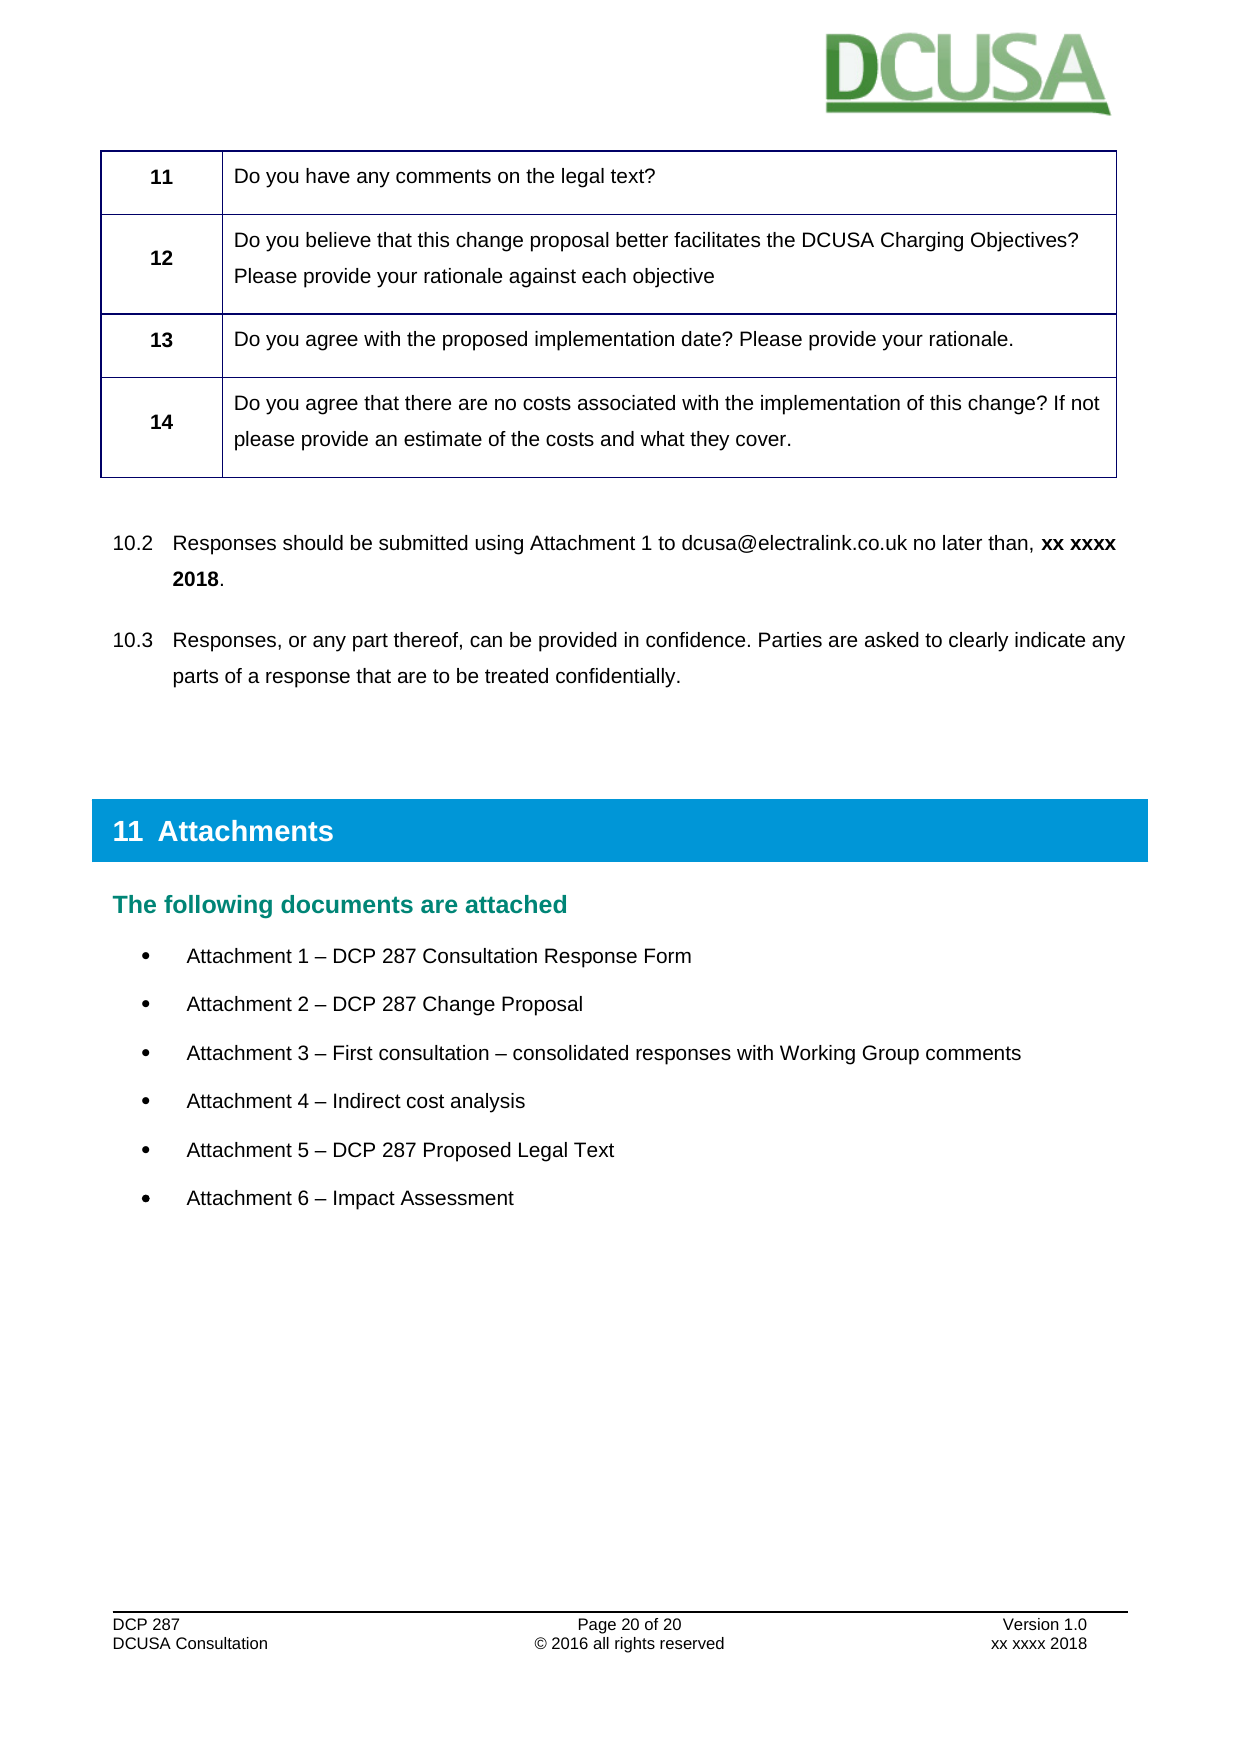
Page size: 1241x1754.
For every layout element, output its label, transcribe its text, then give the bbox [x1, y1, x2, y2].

subtitle Responses should be submitted using Attachment 1 to dcusa@electralink.co.uk no later than, xx xxxx 2018. [112, 531, 1128, 591]
subtitle Responses, or any part thereof, can be provided in confidence. Parties are asked to clearly indicate any parts of a response that are to be treated confidentially. [112, 628, 1128, 688]
text Attachment 6 – Impact Assessment [142, 1186, 1128, 1210]
subtitle Attachments [104, 812, 1136, 850]
subtitle The following documents are attached [112, 887, 1128, 918]
text Attachment 3 – First consultation – consolidated responses with Working Group comments [142, 1041, 1128, 1065]
table_cell Do you agree with the proposed implementation date? Please provide your rationale. [223, 315, 1116, 377]
table_cell Do you believe that this change proposal better facilitates the DCUSA Charging Objectives? Please provide your rationale against each objective [223, 215, 1116, 313]
table_cell [102, 315, 222, 377]
table_cell [102, 215, 222, 313]
text Attachment 2 – DCP 287 Change Proposal [142, 992, 1128, 1016]
text Attachment 1 – DCP 287 Consultation Response Form [142, 943, 1128, 968]
table_cell Do you agree that there are no costs associated with the implementation of this change? If not please provide an estimate of the costs and what they cover. [223, 378, 1116, 476]
table_cell [102, 378, 222, 476]
text Attachment 4 – Indirect cost analysis [142, 1089, 1128, 1113]
text Attachment 5 – DCP 287 Proposed Legal Text [142, 1138, 1128, 1162]
table_cell [102, 152, 222, 214]
table_cell Do you have any comments on the legal text? [223, 152, 1116, 214]
picture [801, 19, 1132, 132]
